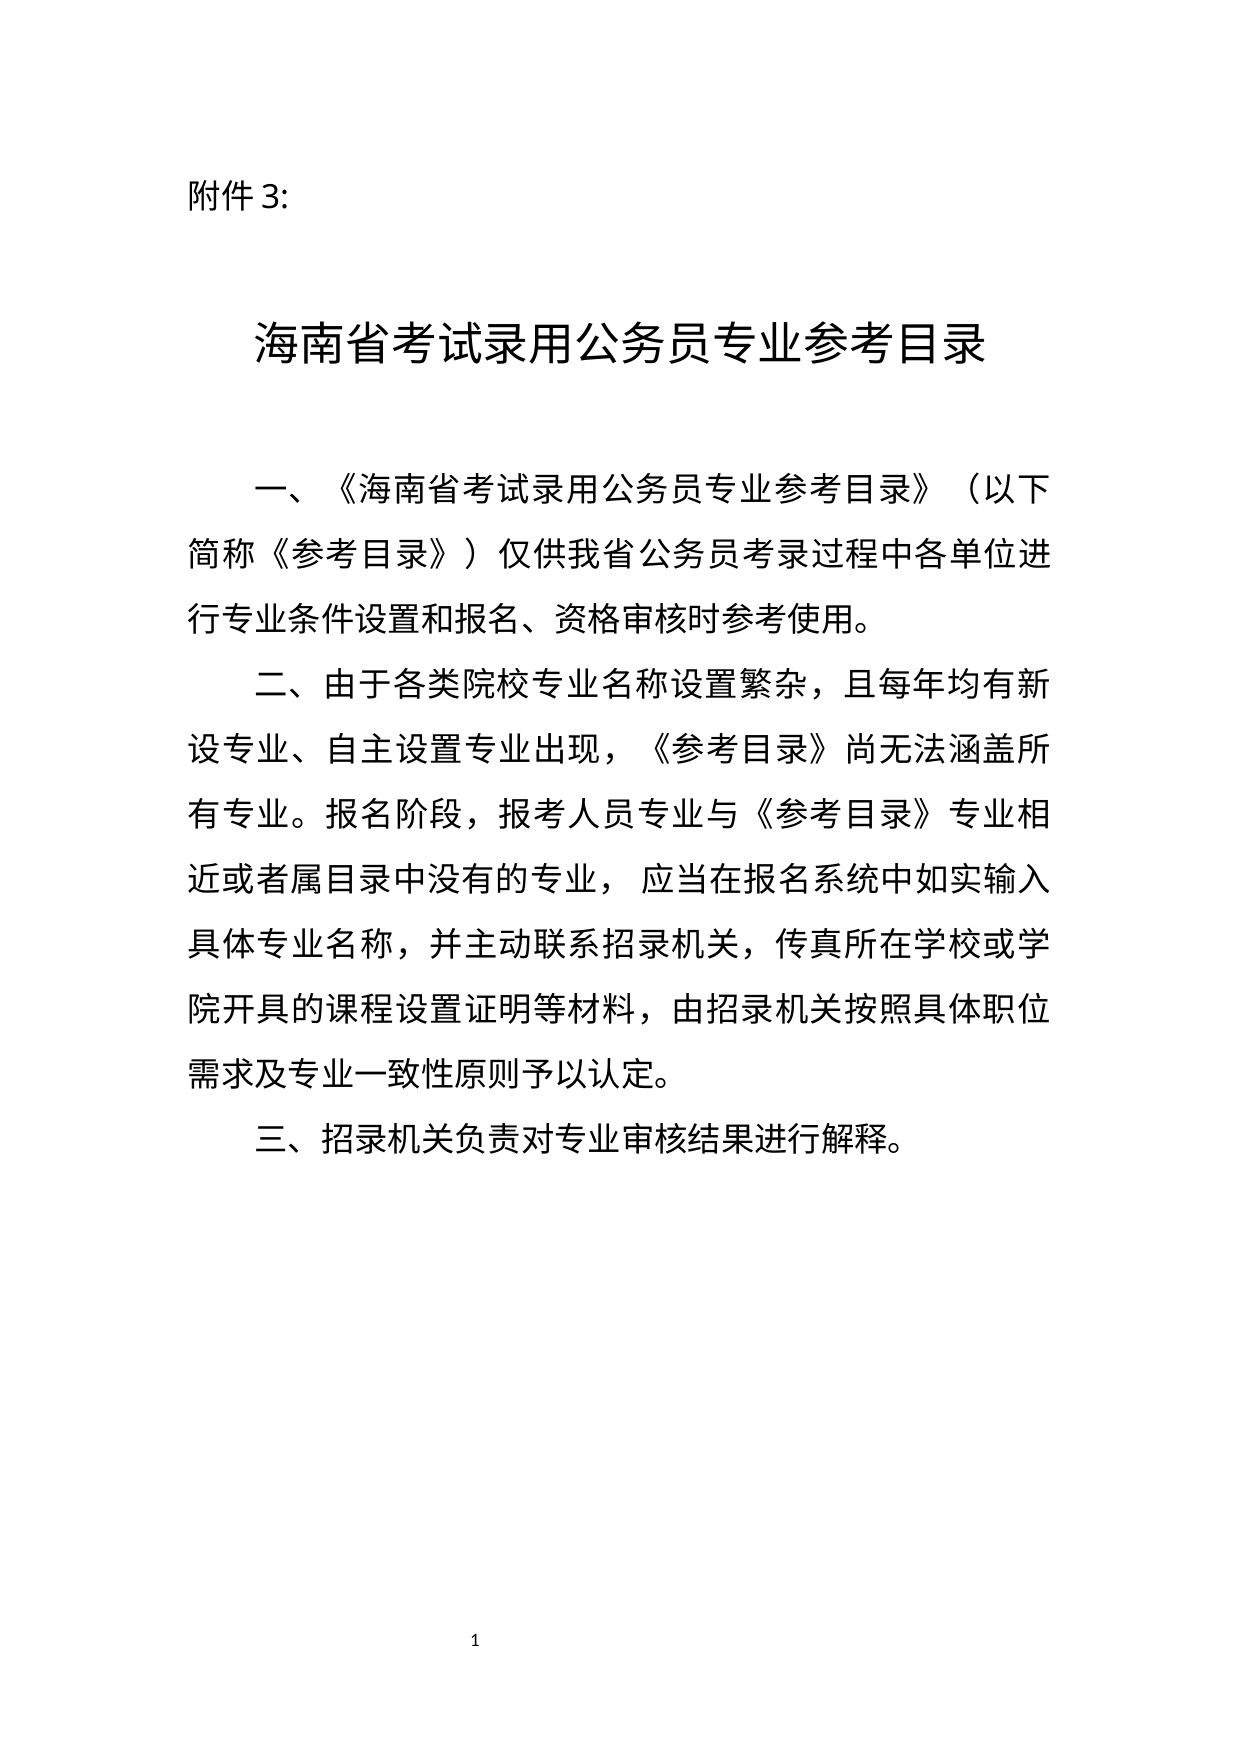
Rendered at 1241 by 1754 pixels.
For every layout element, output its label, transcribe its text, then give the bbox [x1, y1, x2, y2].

text 附件3: [187, 162, 1053, 227]
text 海南省考试录用公务员专业参考目录 [187, 292, 1053, 389]
text 三、招录机关负责对专业审核结果进行解释。 [187, 1104, 1053, 1169]
text 二、由于各类院校专业名称设置繁杂，且每年均有新设专业、自主设置专业出现，《参考目录》尚无法涵盖所有专业。报名阶段，报考人员专业与《参考目录》专业相近或者属目录中没有的专业， 应当在报名系统中如实输入具体专业名称，并主动联系招录机关，传真所在学校或学院开具的课程设置证明等材料，由招录机关按照具体职位需求及专业一致性原则予以认定。 [187, 649, 1053, 1104]
text 一、《海南省考试录用公务员专业参考目录》（以下简称《参考目录》）仅供我省公务员考录过程中各单位进行专业条件设置和报名、资格审核时参考使用。 [187, 454, 1053, 649]
